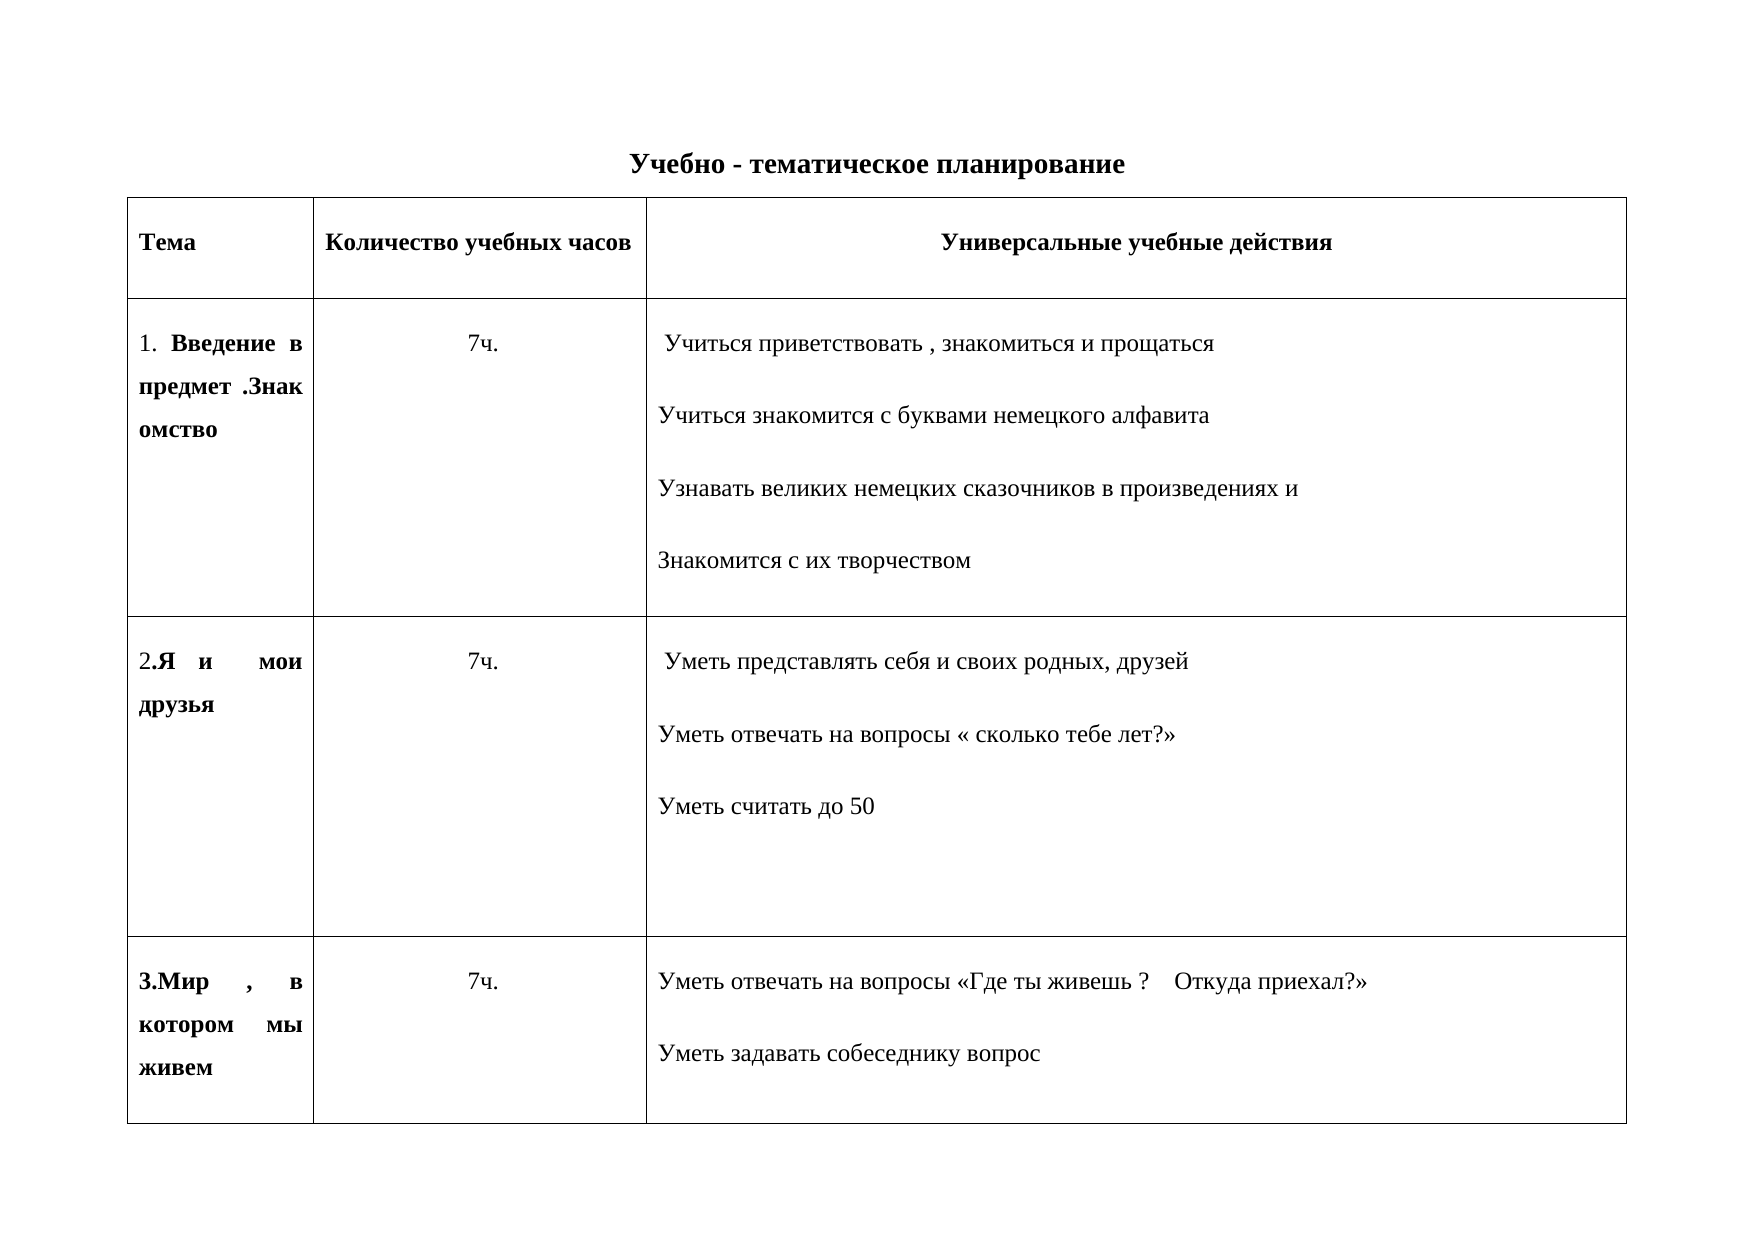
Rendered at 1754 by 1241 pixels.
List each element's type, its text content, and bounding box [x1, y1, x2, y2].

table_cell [647, 937, 1626, 1123]
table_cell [128, 937, 313, 1123]
table_cell 1. Введение в предмет .Знакомство [128, 299, 313, 616]
text Учебно - тематическое планирование [118, 147, 1636, 180]
table_header Тема [128, 198, 313, 298]
table_header Количество учебных часов [314, 198, 646, 298]
table_header Универсальные учебные действия [647, 198, 1626, 298]
table_cell 2.Я и мои друзья [128, 617, 313, 936]
table_cell Учиться приветствовать , знакомиться и прощаться Учиться знакомится с буквами немецкого алфавита Узнавать великих немецких сказочников в произведениях и Знакомится с их творчеством [647, 299, 1626, 616]
table_cell 7ч. [314, 617, 646, 936]
table_cell 7ч. [314, 937, 646, 1123]
table_cell Уметь представлять себя и своих родных, друзей Уметь отвечать на вопросы « сколько тебе лет?» Уметь считать до 50 [647, 617, 1626, 936]
table_cell 7ч. [314, 299, 646, 616]
